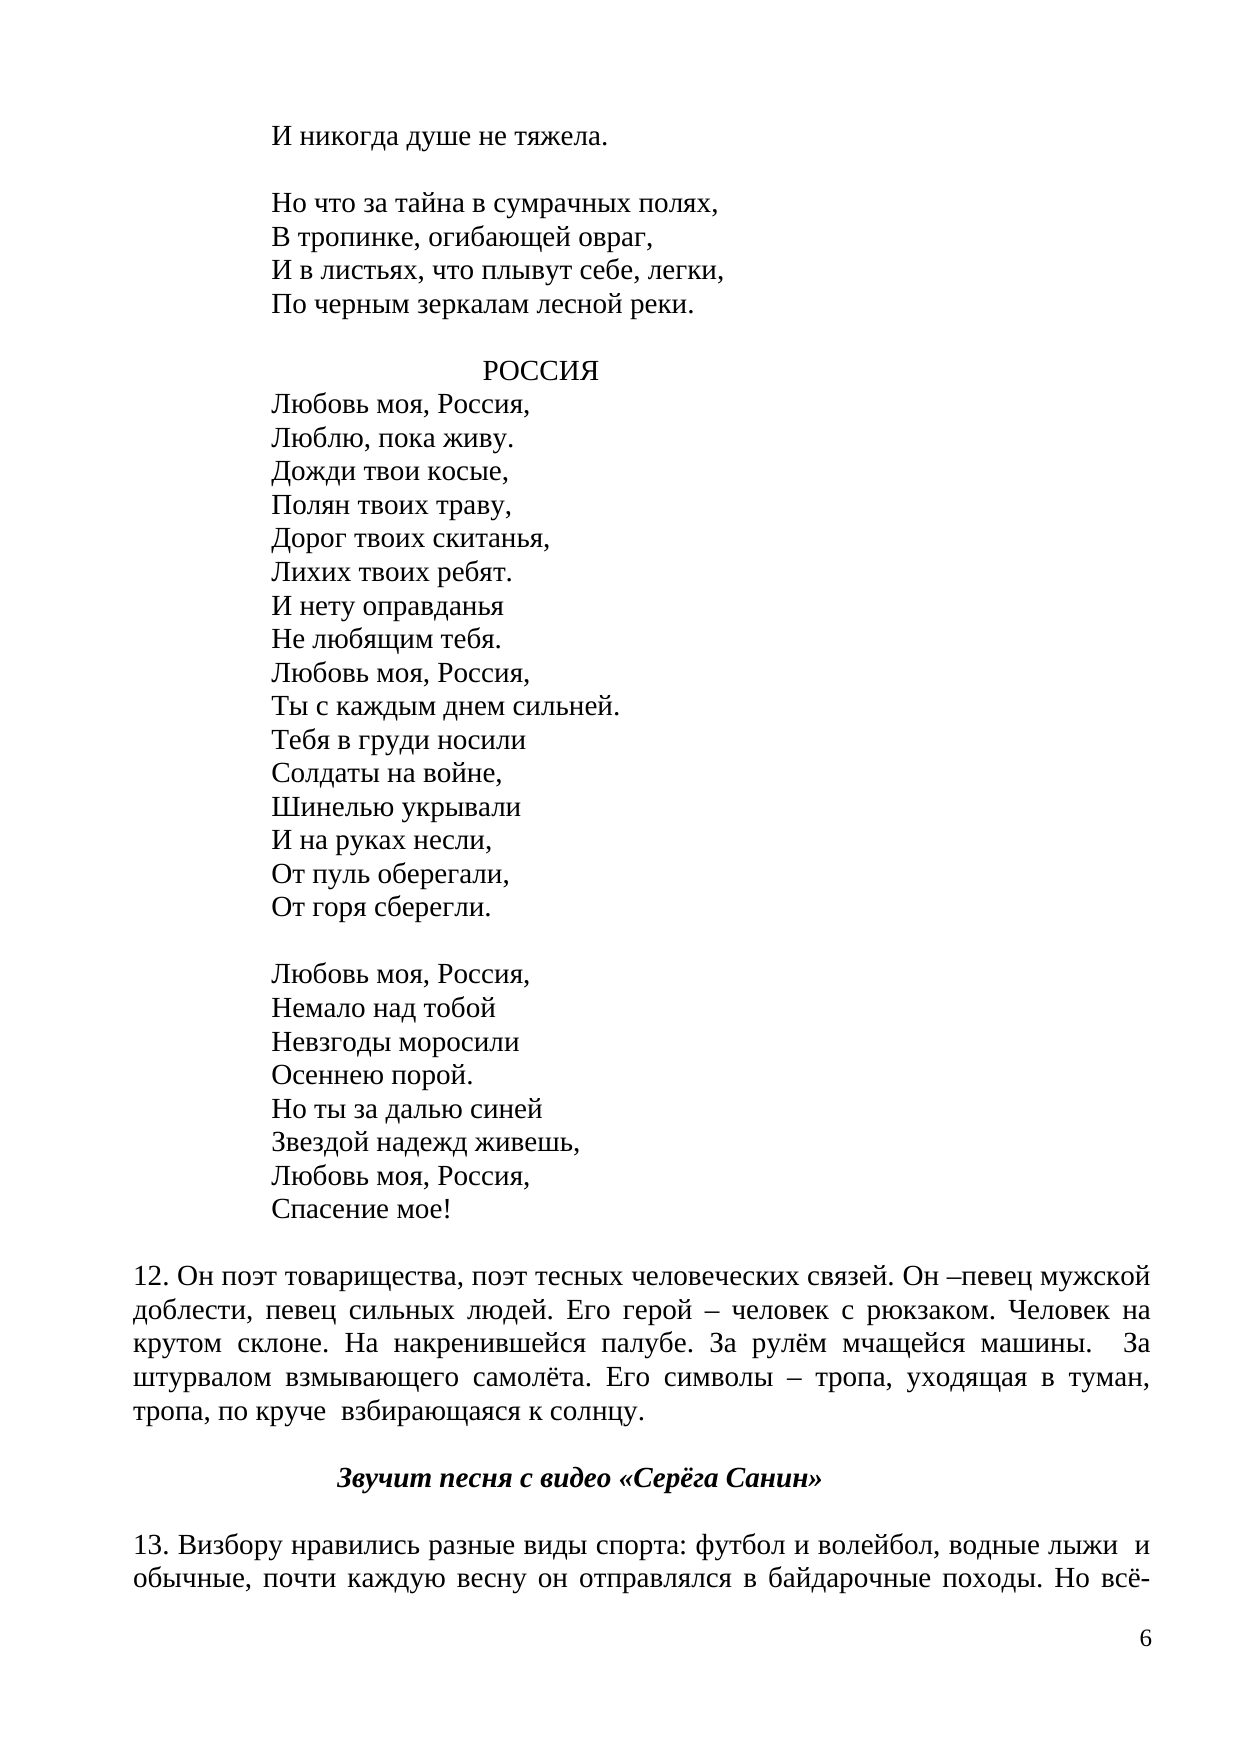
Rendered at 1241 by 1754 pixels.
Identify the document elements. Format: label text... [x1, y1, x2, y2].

text И на руках несли, [177, 822, 1152, 856]
text Звездой надежд живешь, [177, 1124, 1152, 1158]
text Осеннею порой. [177, 1057, 1152, 1091]
text Не любящим тебя. [177, 621, 1152, 655]
text По черным зеркалам лесной реки. [177, 286, 1152, 319]
text Невзгоды моросили [177, 1024, 1152, 1057]
text Любовь моя, Россия, [177, 386, 1152, 420]
text Люблю, пока живу. [177, 420, 1152, 453]
text Любовь моя, Россия, [177, 1158, 1152, 1191]
text Звучит песня с видео «Серёга Санин» [133, 1460, 1152, 1493]
text Тебя в груди носили [177, 722, 1152, 755]
text Дорог твоих скитанья, [177, 521, 1152, 554]
text Но что за тайна в сумрачных полях, [177, 185, 1152, 219]
text РОССИЯ [177, 353, 1152, 386]
text Спасение мое! [177, 1191, 1152, 1225]
text 12. Он поэт товарищества, поэт тесных человеческих связей. Он –певец мужской доблести, певец сильных людей. Его герой – человек с рюкзаком. Человек на крутом склоне. На накренившейся палубе. За рулём мчащейся машины. За штурвалом взмывающего самолёта. Его символы – тропа, уходящая в туман, тропа, по круче взбирающаяся к солнцу. [133, 1258, 1152, 1426]
text И никогда душе не тяжела. [177, 118, 1152, 152]
text Солдаты на войне, [177, 755, 1152, 789]
text Немало над тобой [177, 990, 1152, 1024]
text Дожди твои косые, [177, 453, 1152, 487]
text В тропинке, огибающей овраг, [177, 219, 1152, 252]
text Любовь моя, Россия, [177, 957, 1152, 990]
text Шинелью укрывали [177, 789, 1152, 822]
text Лихих твоих ребят. [177, 554, 1152, 588]
text Ты с каждым днем сильней. [177, 688, 1152, 722]
text От горя сберегли. [177, 889, 1152, 923]
text Любовь моя, Россия, [177, 655, 1152, 688]
text И в листьях, что плывут себе, легки, [177, 252, 1152, 286]
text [133, 1527, 1152, 1594]
text Полян твоих траву, [177, 487, 1152, 521]
text От пуль оберегали, [177, 856, 1152, 889]
text И нету оправданья [177, 588, 1152, 621]
text Но ты за далью синей [177, 1091, 1152, 1124]
